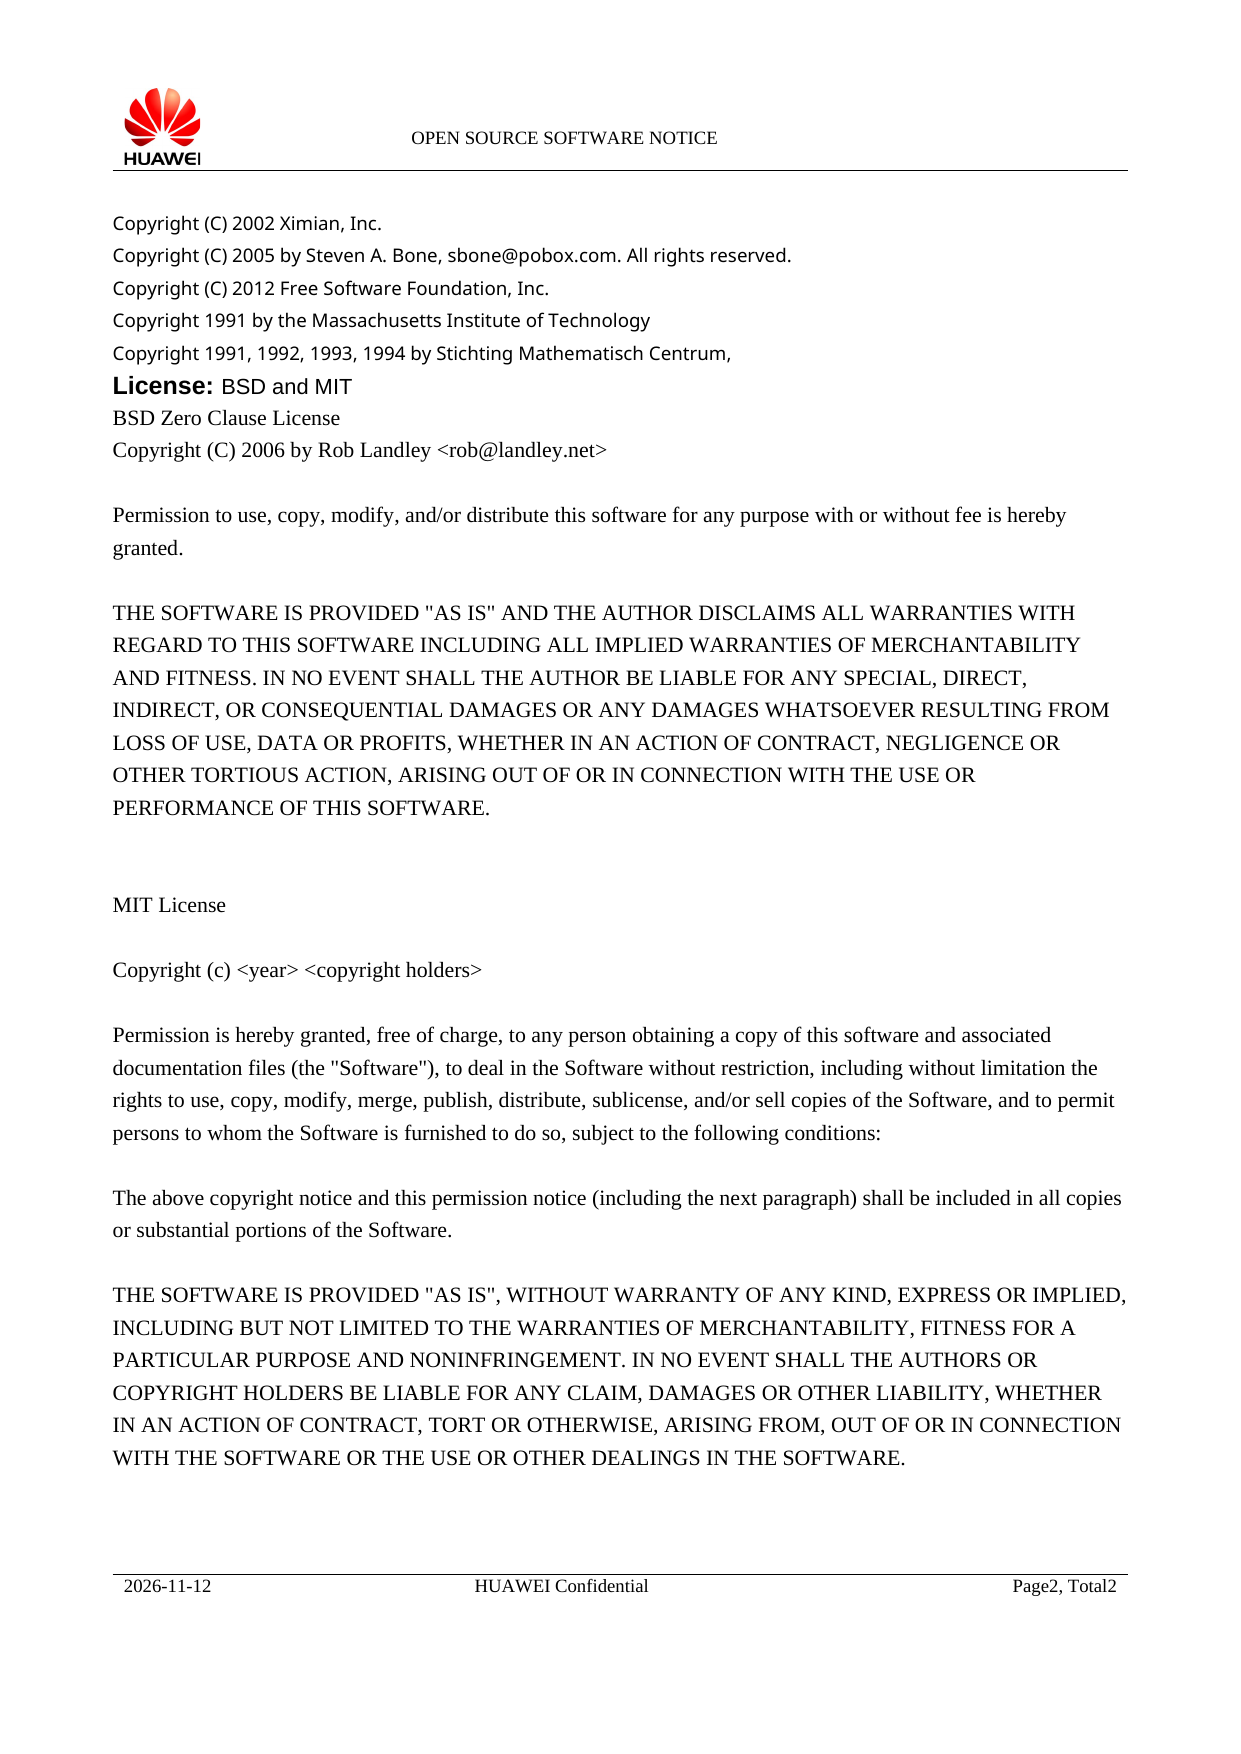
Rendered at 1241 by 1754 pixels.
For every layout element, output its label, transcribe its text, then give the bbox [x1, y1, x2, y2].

text BSD Zero Clause License Copyright (C) 2006 by Rob Landley <rob@landley.net> Permission to use, copy, modify, and/or distribute this software for any purpose with or without fee is hereby granted. THE SOFTWARE IS PROVIDED "AS IS" AND THE AUTHOR DISCLAIMS ALL WARRANTIES WITH REGARD TO THIS SOFTWARE INCLUDING ALL IMPLIED WARRANTIES OF MERCHANTABILITY AND FITNESS. IN NO EVENT SHALL THE AUTHOR BE LIABLE FOR ANY SPECIAL, DIRECT, INDIRECT, OR CONSEQUENTIAL DAMAGES OR ANY DAMAGES WHATSOEVER RESULTING FROM LOSS OF USE, DATA OR PROFITS, WHETHER IN AN ACTION OF CONTRACT, NEGLIGENCE OR OTHER TORTIOUS ACTION, ARISING OUT OF OR IN CONNECTION WITH THE USE OR PERFORMANCE OF THIS SOFTWARE. MIT License Copyright (c) <year> <copyright holders> Permission is hereby granted, free of charge, to any person obtaining a copy of this software and associated documentation files (the "Software"), to deal in the Software without restriction, including without limitation the rights to use, copy, modify, merge, publish, distribute, sublicense, and/or sell copies of the Software, and to permit persons to whom the Software is furnished to do so, subject to the following conditions: The above copyright notice and this permission notice (including the next paragraph) shall be included in all copies or substantial portions of the Software. THE SOFTWARE IS PROVIDED "AS IS", WITHOUT WARRANTY OF ANY KIND, EXPRESS OR IMPLIED, INCLUDING BUT NOT LIMITED TO THE WARRANTIES OF MERCHANTABILITY, FITNESS FOR A PARTICULAR PURPOSE AND NONINFRINGEMENT. IN NO EVENT SHALL THE AUTHORS OR COPYRIGHT HOLDERS BE LIABLE FOR ANY CLAIM, DAMAGES OR OTHER LIABILITY, WHETHER IN AN ACTION OF CONTRACT, TORT OR OTHERWISE, ARISING FROM, OUT OF OR IN CONNECTION WITH THE SOFTWARE OR THE USE OR OTHER DEALINGS IN THE SOFTWARE. [112, 401, 1128, 1474]
text Copyright (C) 2012 Free Software Foundation, Inc. [112, 271, 1128, 304]
text Copyright 1991 by the Massachusetts Institute of Technology [112, 304, 1128, 336]
picture [124, 88, 201, 165]
text Copyright (C) 2002 Ximian, Inc. [112, 206, 1128, 239]
text License: BSD and MIT [112, 369, 1128, 401]
text Copyright 1991, 1992, 1993, 1994 by Stichting Mathematisch Centrum, [112, 336, 1128, 369]
text Copyright (C) 2005 by Steven A. Bone, sbone@pobox.com. All rights reserved. [112, 239, 1128, 271]
